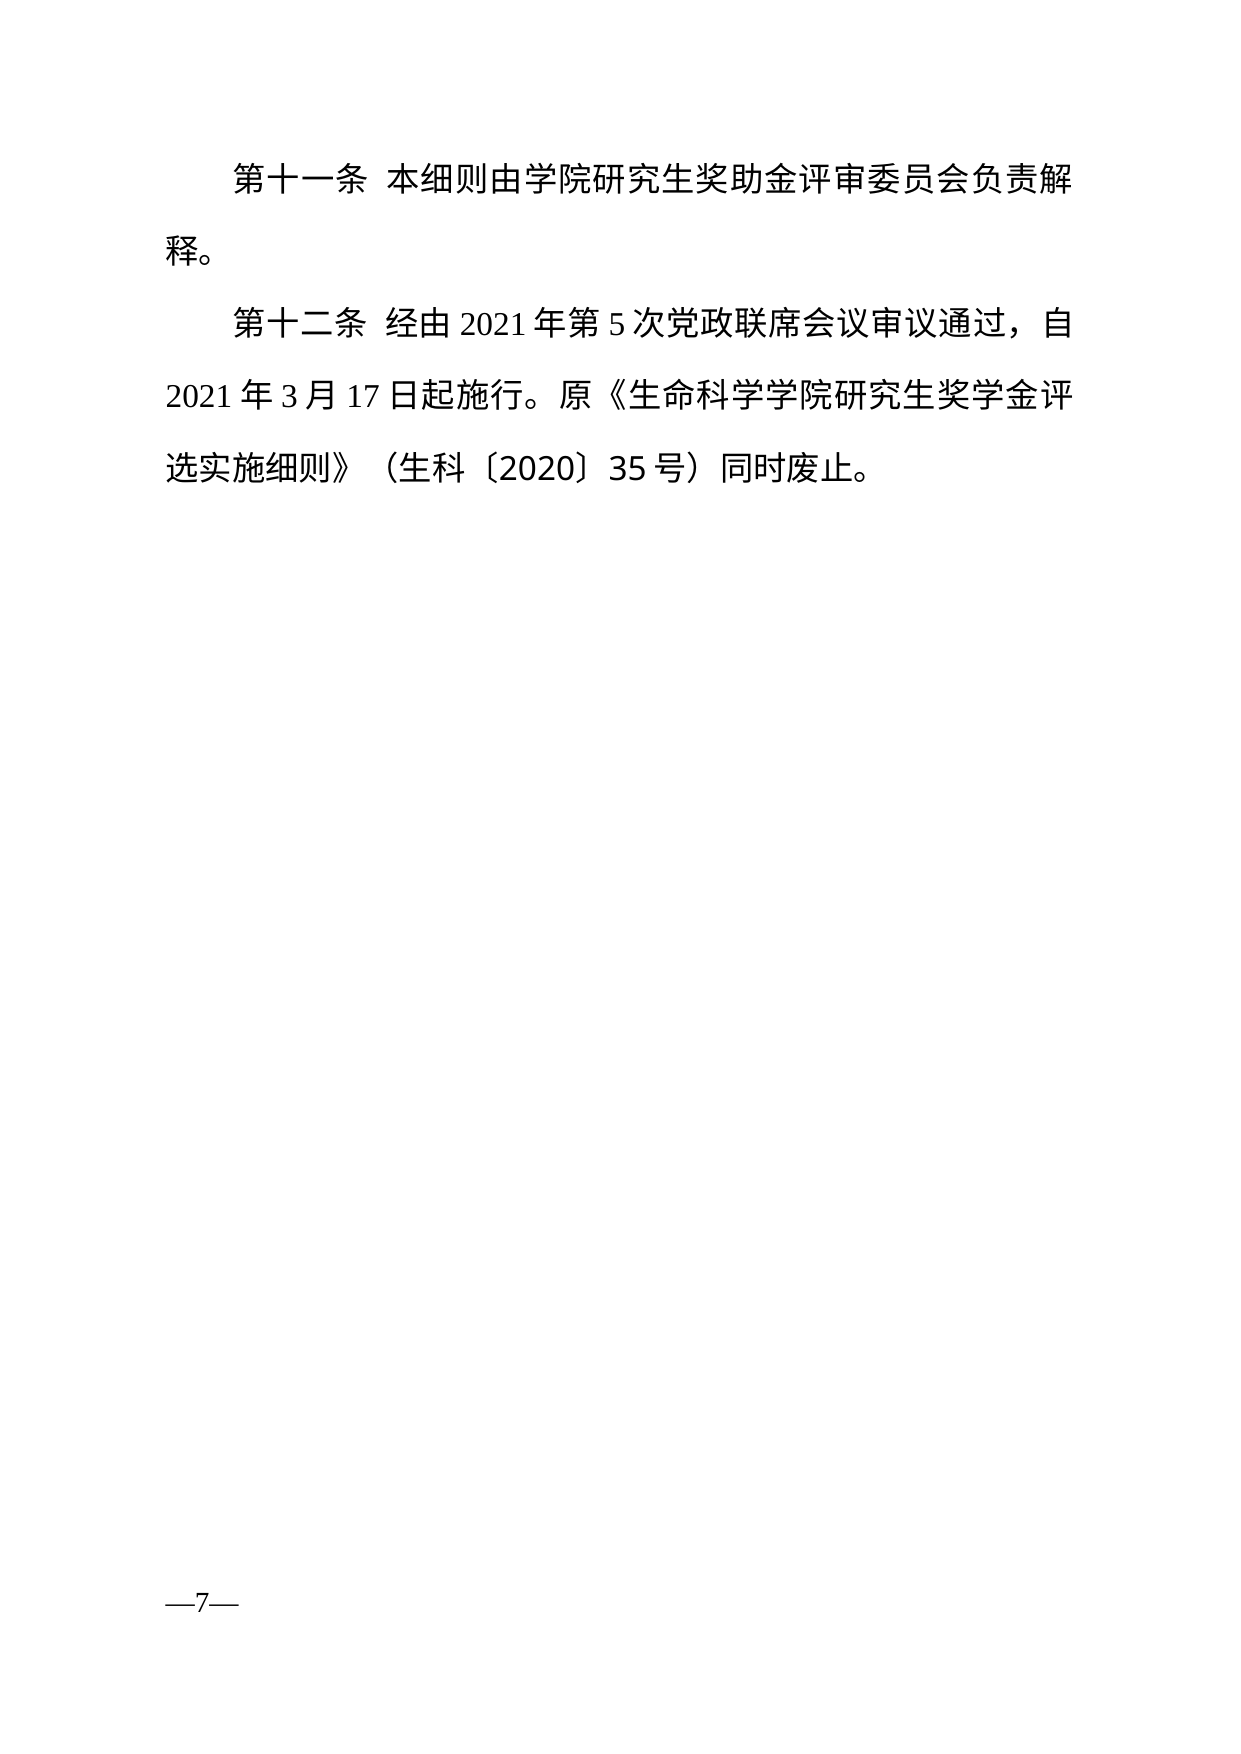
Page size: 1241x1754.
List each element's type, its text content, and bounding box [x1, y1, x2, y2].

text 第十一条 本细则由学院研究生奖助金评审委员会负责解释。 [165, 152, 1075, 273]
text 第十二条 经由2021年第5次党政联席会议审议通过，自2021年3月17日起施行。原《生命科学学院研究生奖学金评选实施细则》（生科〔2020〕35号）同时废止。 [165, 297, 1075, 490]
